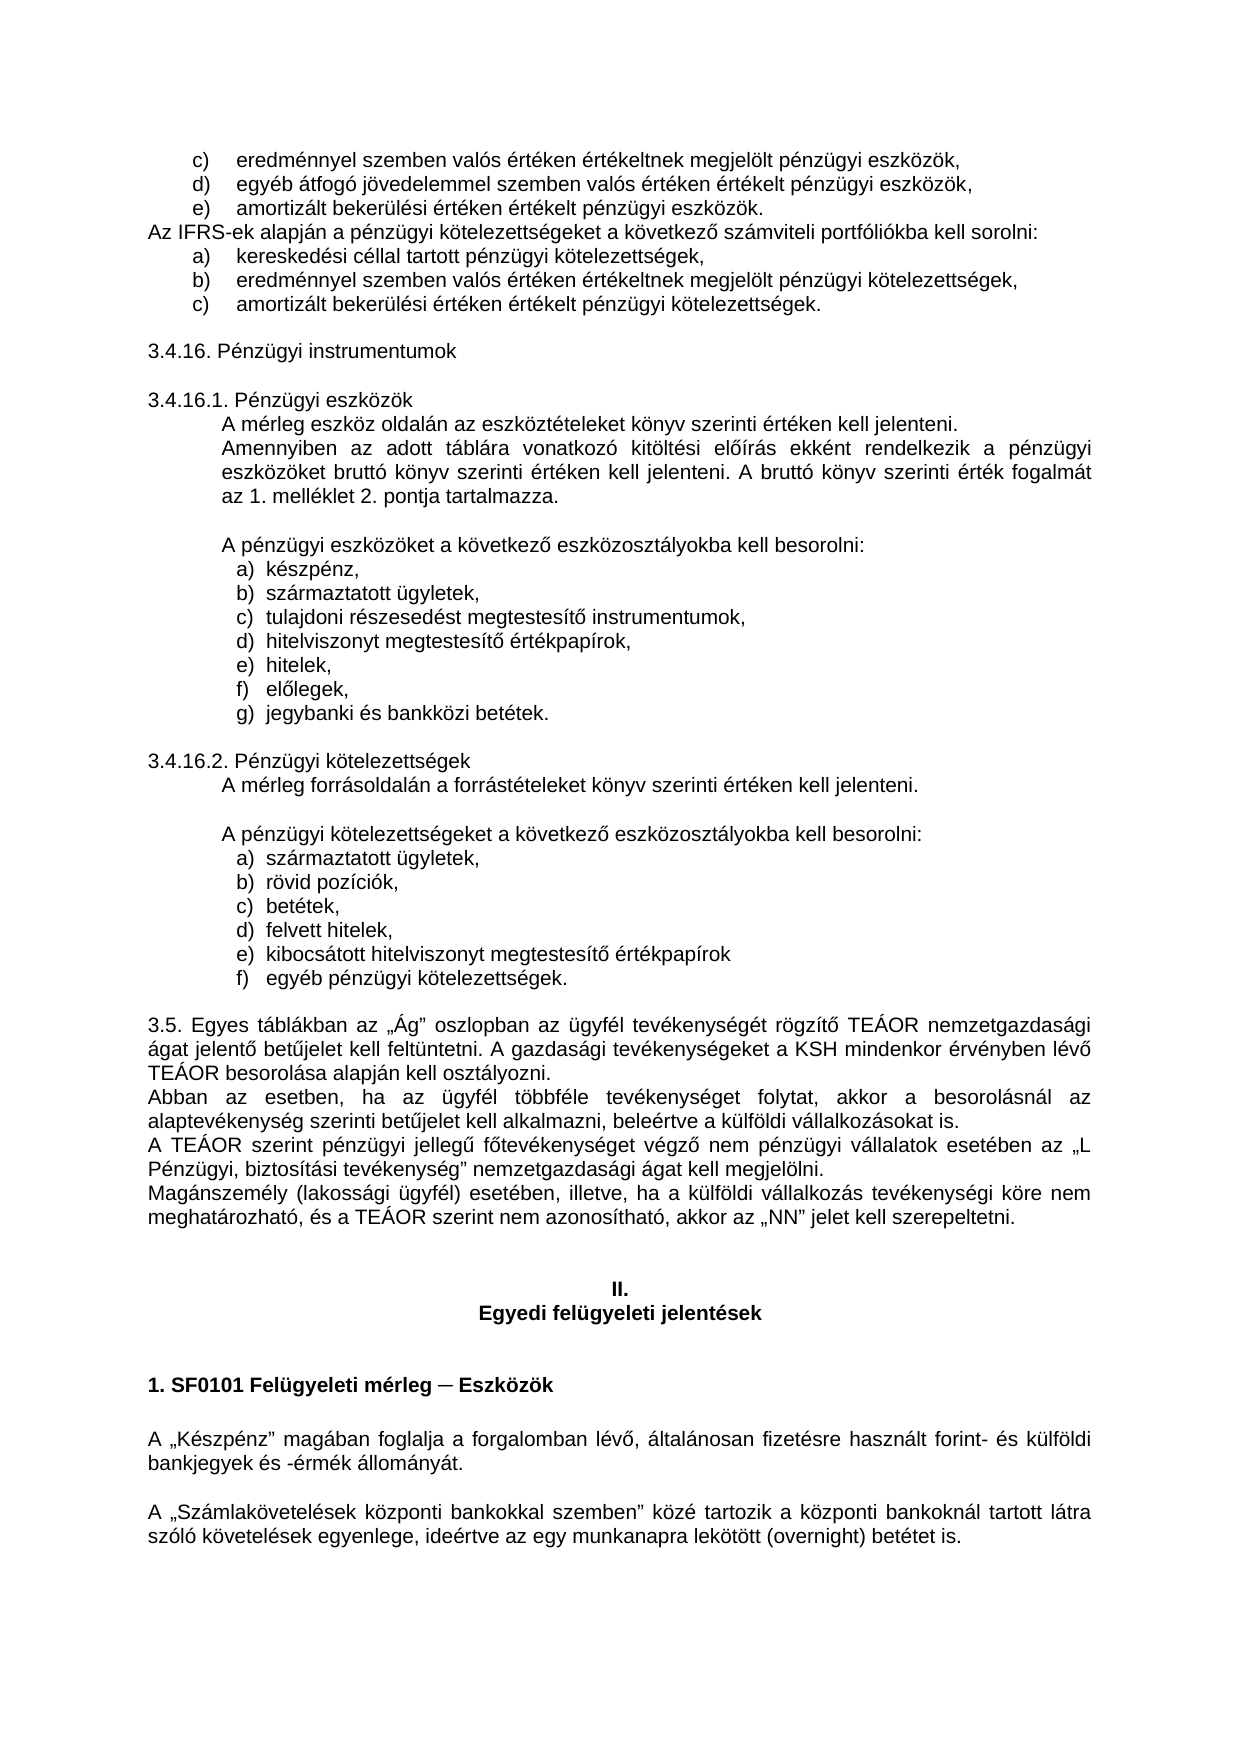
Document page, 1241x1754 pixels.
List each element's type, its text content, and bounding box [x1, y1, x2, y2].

subtitle Egyedi felügyeleti jelentések [148, 1301, 1093, 1325]
text A „Számlakövetelések központi bankokkal szemben” közé tartozik a központi bankoknál tartott látra szóló követelések egyenlege, ideértve az egy munkanapra lekötött (overnight) betétet is. [148, 1500, 1093, 1548]
text b) rövid pozíciók, [236, 869, 1093, 893]
list kereskedési céllal tartott pénzügyi kötelezettségek, [192, 243, 1093, 267]
text d) felvett hitelek, [236, 917, 1093, 941]
text a) származtatott ügyletek, [236, 846, 1093, 869]
list amortizált bekerülési értéken értékelt pénzügyi eszközök. [192, 196, 1093, 219]
text b) származtatott ügyletek, [236, 581, 1093, 605]
text e) hitelek, [236, 653, 1093, 677]
text A mérleg eszköz oldalán az eszköztételeket könyv szerinti értéken kell jelenteni. [221, 412, 1093, 436]
text A mérleg forrásoldalán a forrástételeket könyv szerinti értéken kell jelenteni. [221, 773, 1093, 797]
text 3.4.16. Pénzügyi instrumentumok [148, 339, 1093, 363]
list eredménnyel szemben valós értéken értékeltnek megjelölt pénzügyi eszközök, [192, 148, 1093, 172]
list eredménnyel szemben valós értéken értékeltnek megjelölt pénzügyi kötelezettségek, [192, 267, 1093, 291]
list egyéb átfogó jövedelemmel szemben valós értéken értékelt pénzügyi eszközök, [192, 172, 1093, 196]
text d) hitelviszonyt megtestesítő értékpapírok, [236, 629, 1093, 653]
text A TEÁOR szerint pénzügyi jellegű főtevékenységet végző nem pénzügyi vállalatok esetében az „L Pénzügyi, biztosítási tevékenység” nemzetgazdasági ágat kell megjelölni. [148, 1133, 1093, 1181]
text c) tulajdoni részesedést megtestesítő instrumentumok, [236, 605, 1093, 629]
text f) előlegek, [236, 677, 1093, 701]
text Abban az esetben, ha az ügyfél többféle tevékenységet folytat, akkor a besorolásnál az alaptevékenység szerinti betűjelet kell alkalmazni, beleértve a külföldi vállalkozásokat is. [148, 1085, 1093, 1133]
text A pénzügyi kötelezettségeket a következő eszközosztályokba kell besorolni: [221, 822, 1093, 846]
subtitle II. [148, 1277, 1093, 1301]
text 3.5. Egyes táblákban az „Ág” oszlopban az ügyfél tevékenységét rögzítő TEÁOR nemzetgazdasági ágat jelentő betűjelet kell feltüntetni. A gazdasági tevékenységeket a KSH mindenkor érvényben lévő TEÁOR besorolása alapján kell osztályozni. [148, 1013, 1093, 1085]
text c) betétek, [236, 893, 1093, 917]
text A „Készpénz” magában foglalja a forgalomban lévő, általánosan fizetésre használt forint- és külföldi bankjegyek és -érmék állományát. [148, 1427, 1093, 1475]
text Az IFRS-ek alapján a pénzügyi kötelezettségeket a következő számviteli portfóliókba kell sorolni: [148, 219, 1093, 243]
text g) jegybanki és bankközi betétek. [236, 701, 1093, 725]
text A pénzügyi eszközöket a következő eszközosztályokba kell besorolni: [221, 533, 1093, 557]
text f) egyéb pénzügyi kötelezettségek. [236, 965, 1093, 989]
list amortizált bekerülési értéken értékelt pénzügyi kötelezettségek. [192, 291, 1093, 315]
subtitle 1. SF0101 Felügyeleti mérleg ─ Eszközök [148, 1373, 1093, 1397]
text Amennyiben az adott táblára vonatkozó kitöltési előírás ekként rendelkezik a pénzügyi eszközöket bruttó könyv szerinti értéken kell jelenteni. A bruttó könyv szerinti érték fogalmát az 1. melléklet 2. pontja tartalmazza. [221, 436, 1093, 508]
text 3.4.16.2. Pénzügyi kötelezettségek [148, 749, 1093, 773]
text Magánszemély (lakossági ügyfél) esetében, illetve, ha a külföldi vállalkozás tevékenységi köre nem meghatározható, és a TEÁOR szerint nem azonosítható, akkor az „NN” jelet kell szerepeltetni. [148, 1181, 1093, 1229]
text a) készpénz, [236, 557, 1093, 581]
text 3.4.16.1. Pénzügyi eszközök [148, 388, 1093, 412]
text e) kibocsátott hitelviszonyt megtestesítő értékpapírok [236, 941, 1093, 965]
